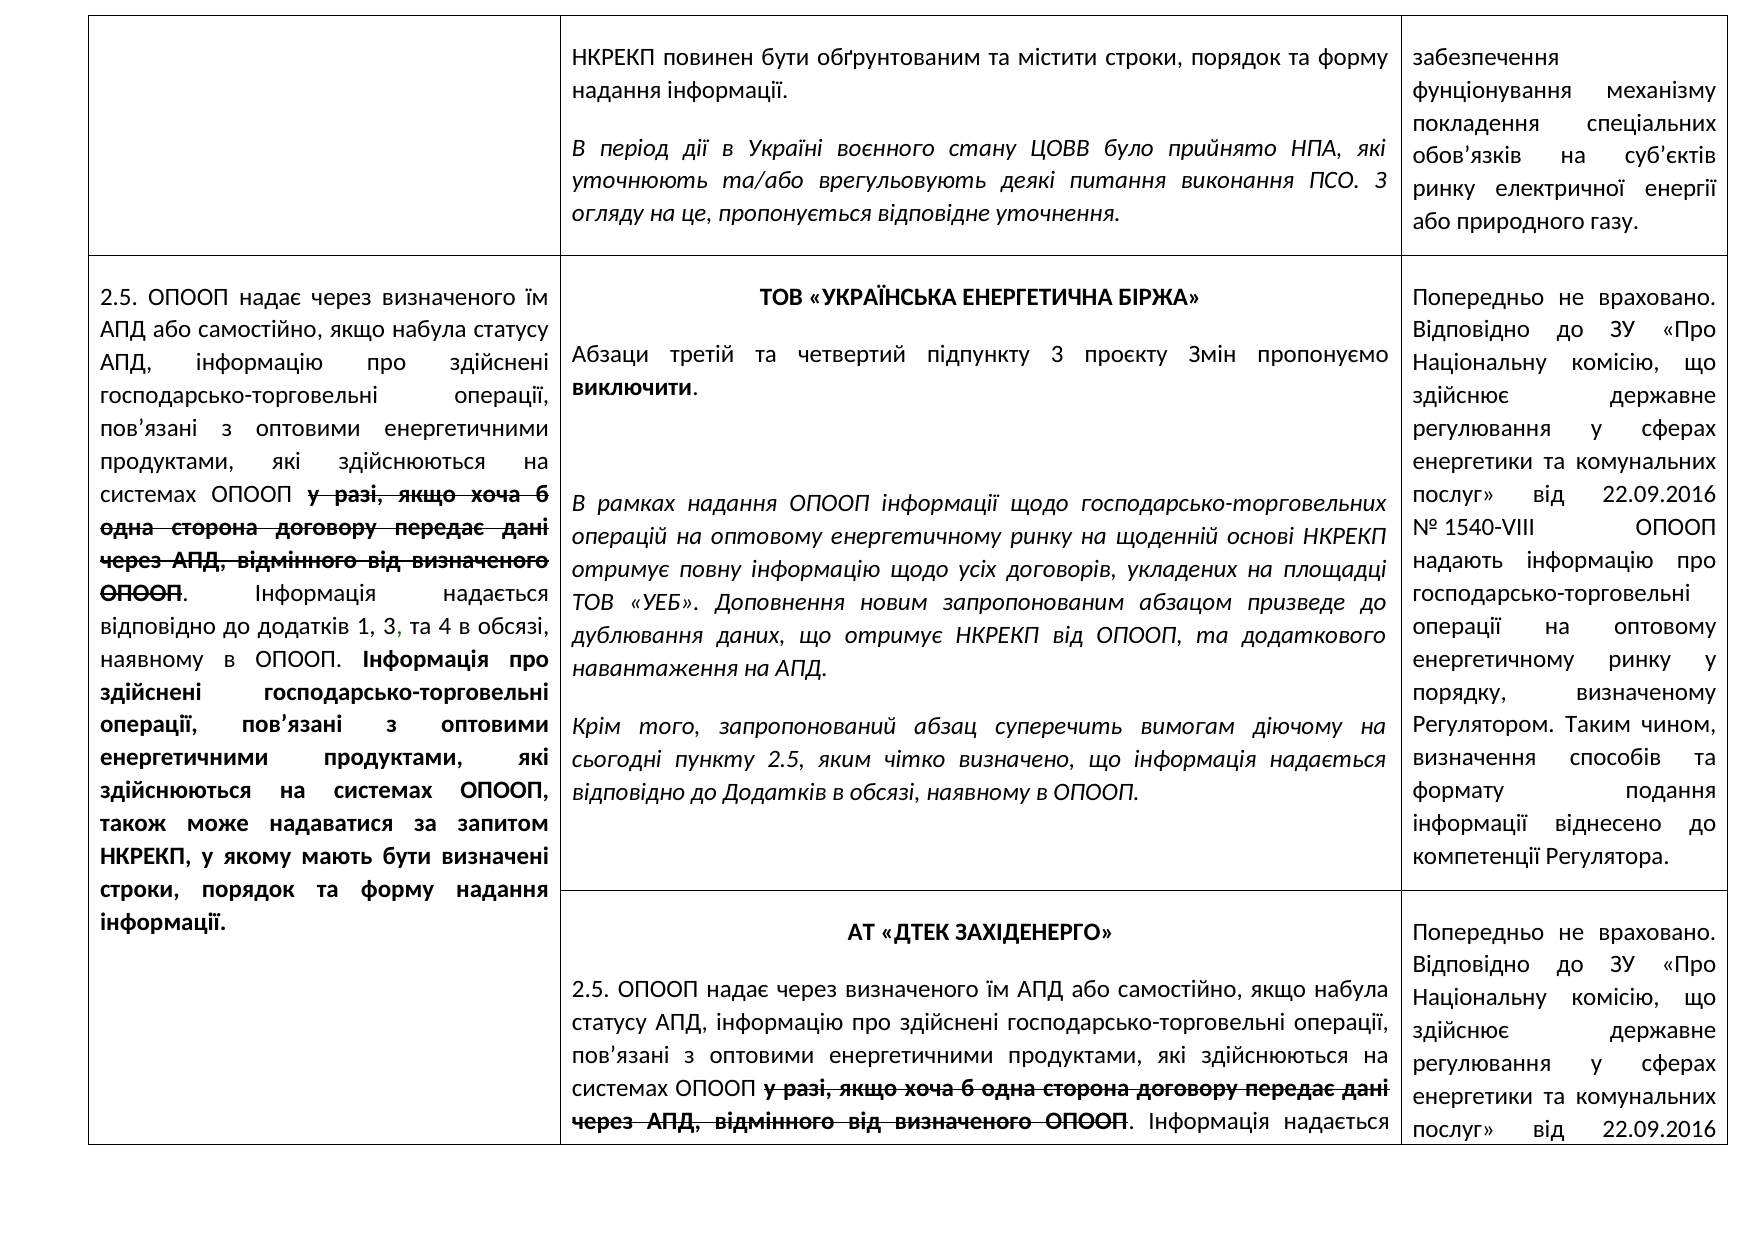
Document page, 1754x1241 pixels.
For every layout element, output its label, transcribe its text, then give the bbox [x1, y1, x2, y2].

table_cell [561, 16, 1401, 255]
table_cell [1402, 891, 1727, 1144]
table_cell 2.5. ОПООП надає через визначеного їм АПД або самостійно, якщо набула статусу АПД, інформацію про здійснені господарсько-торговельні операції, пов’язані з оптовими енергетичними продуктами, які здійснюються на системах ОПООП у разі, якщо хоча б одна сторона договору передає дані через АПД, відмінного від визначеного ОПООП. Інформація надається відповідно до додатків 1, 3, та 4 в обсязі, наявному в ОПООП. Інформація про здійснені господарсько-торговельні операції, пов’язані з оптовими енергетичними продуктами, які здійснюються на системах ОПООП, також може надаватися за запитом НКРЕКП, у якому мають бути визначені строки, порядок та форму надання інформації. [89, 256, 560, 1144]
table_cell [561, 891, 1401, 1144]
table_cell ТОВ «УКРАЇНСЬКА ЕНЕРГЕТИЧНА БІРЖА» Абзаци третій та четвертий підпункту 3 проєкту Змін пропонуємо виключити. В рамках надання ОПООП інформації щодо господарсько-торговельних операцій на оптовому енергетичному ринку на щоденній основі НКРЕКП отримує повну інформацію щодо усіх договорів, укладених на площадці ТОВ «УЕБ». Доповнення новим запропонованим абзацом призведе до дублювання даних, що отримує НКРЕКП від ОПООП, та додаткового навантаження на АПД. Крім того, запропонований абзац суперечить вимогам діючому на сьогодні пункту 2.5, яким чітко визначено, що інформація надається відповідно до Додатків в обсязі, наявному в ОПООП. [561, 256, 1401, 889]
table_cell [1402, 16, 1727, 255]
